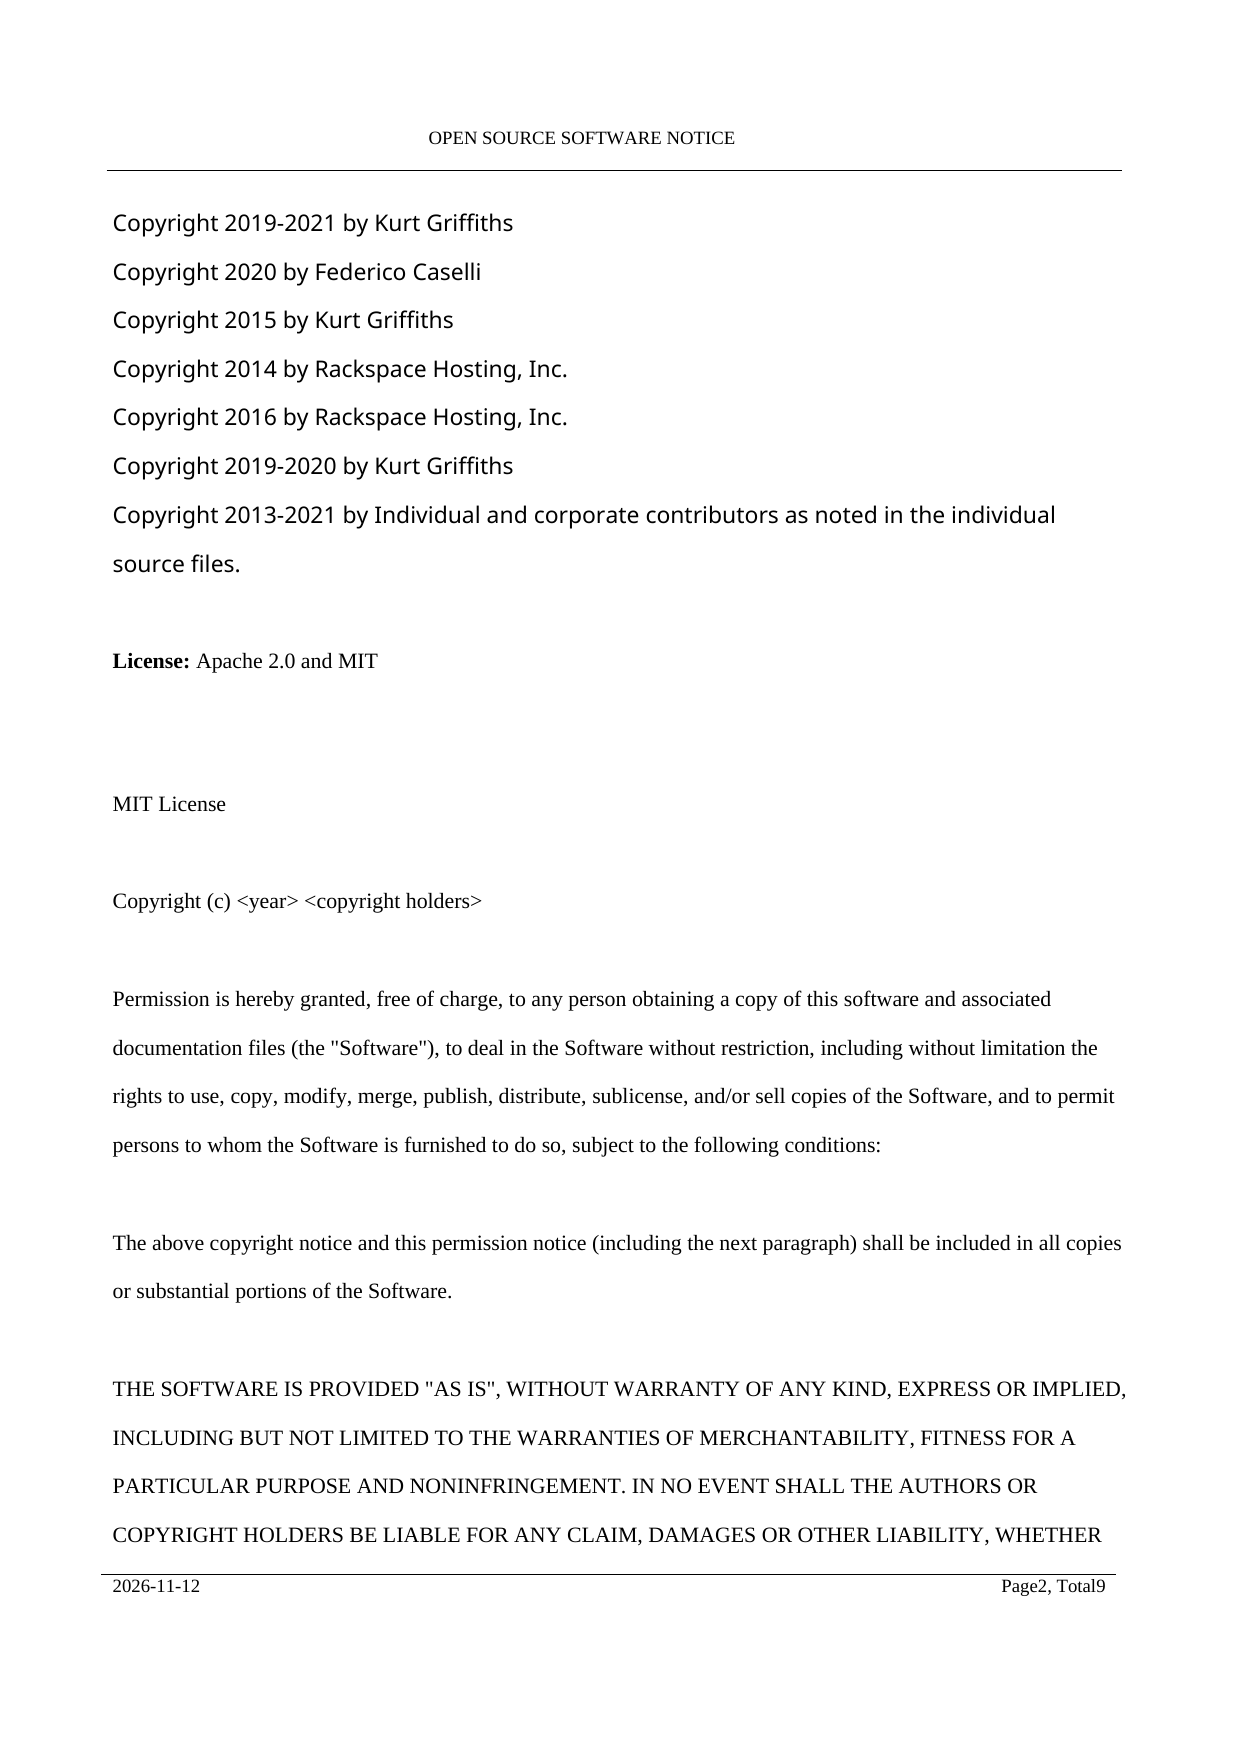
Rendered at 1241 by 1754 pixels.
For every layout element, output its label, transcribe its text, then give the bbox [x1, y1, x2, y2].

text License: Apache 2.0 and MIT [112, 644, 1128, 677]
text Copyright 2015 by Kurt Griffiths Copyright 2014 by Rackspace Hosting, Inc. Copyright 2016 by Rackspace Hosting, Inc. Copyright 2019-2020 by Kurt Griffiths Copyright 2013-2021 by Individual and corporate contributors as noted in the individual source files. [112, 303, 1128, 628]
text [112, 206, 1128, 288]
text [112, 689, 1128, 1551]
